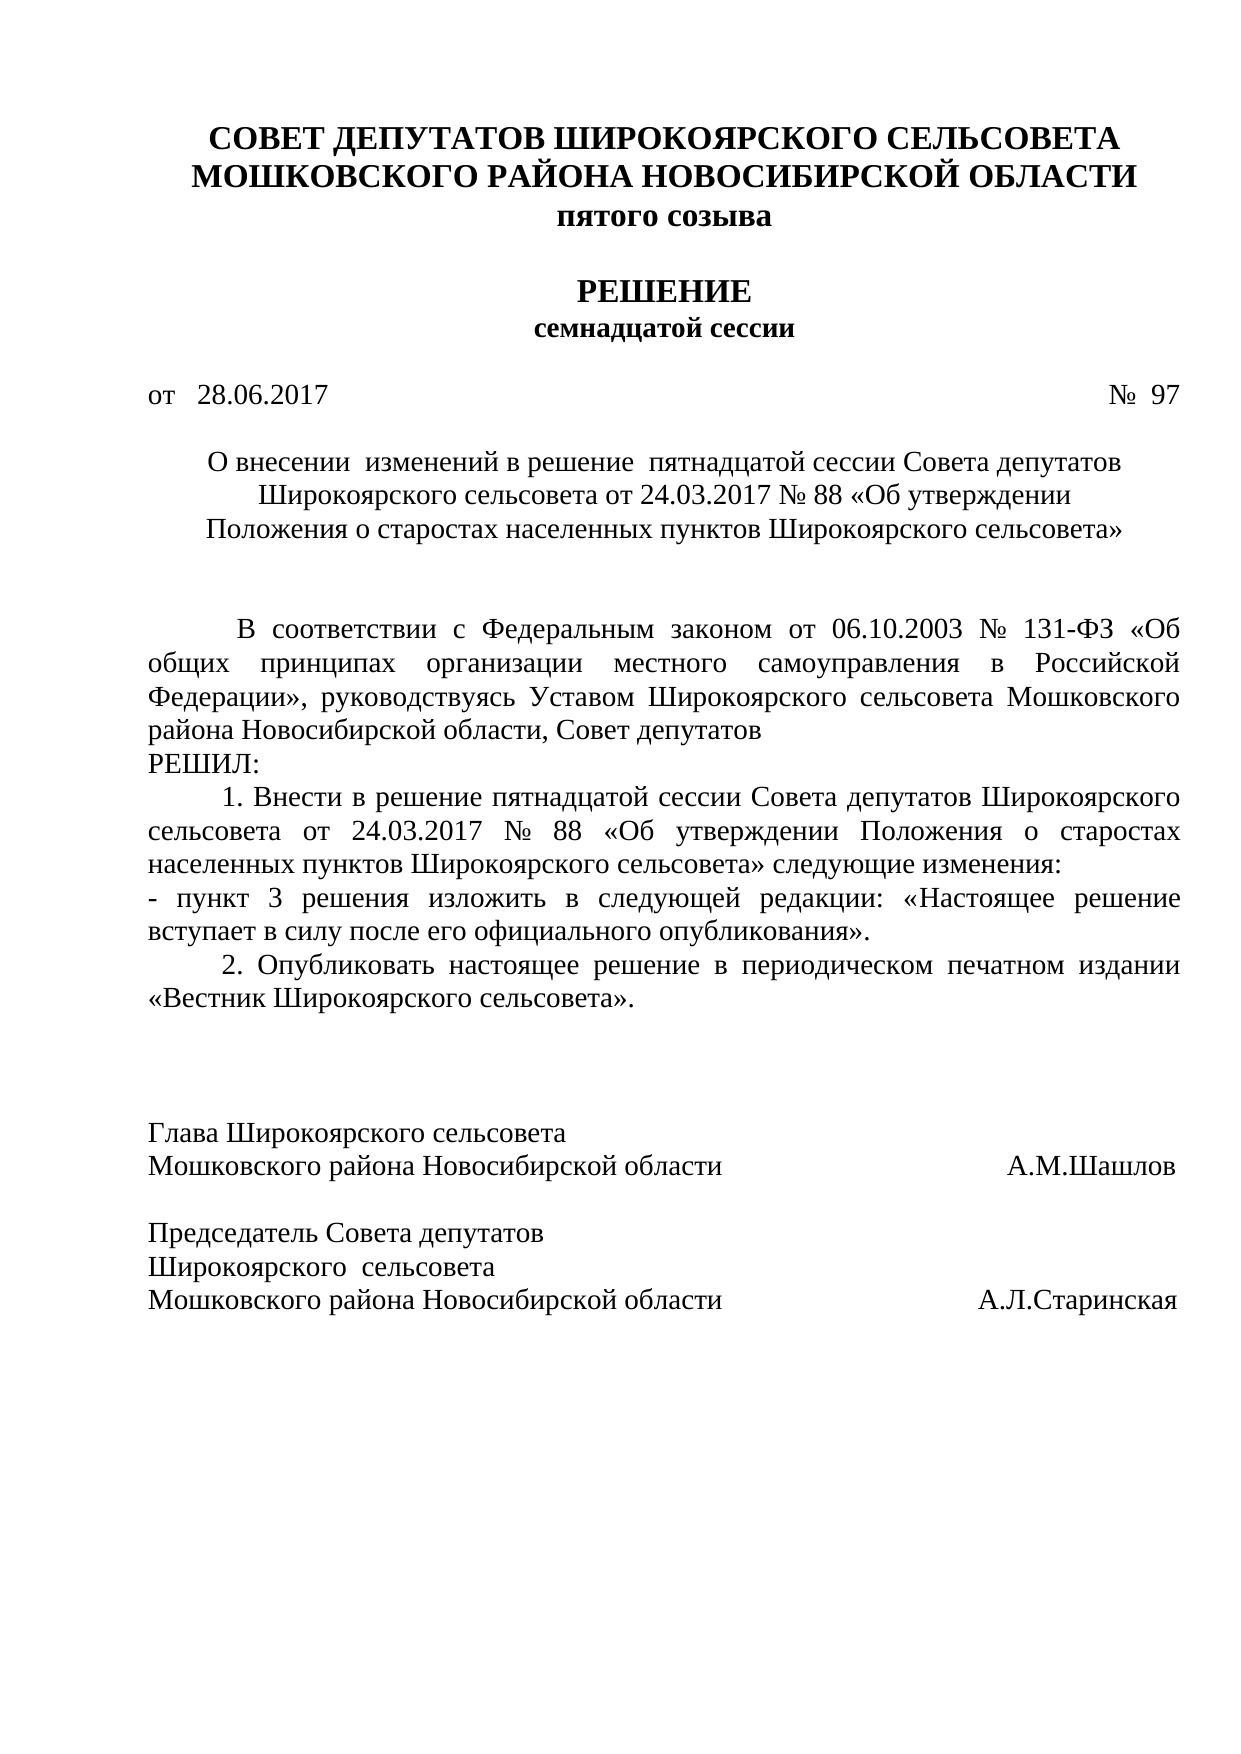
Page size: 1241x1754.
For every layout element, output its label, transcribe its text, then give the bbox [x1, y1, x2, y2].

text Широкоярского сельсовета [148, 1249, 1181, 1282]
text 1. Внести в решение пятнадцатой сессии Совета депутатов Широкоярского сельсовета от 24.03.2017 № 88 «Об утверждении Положения о старостах населенных пунктов Широкоярского сельсовета» следующие изменения: [148, 779, 1181, 880]
text РЕШЕНИЕ [148, 271, 1181, 310]
text Мошковского района Новосибирской области А.Л.Старинская [148, 1282, 1181, 1316]
text от 28.06.2017 № 97 [148, 377, 1181, 410]
text О внесении изменений в решение пятнадцатой сессии Совета депутатов Широкоярского сельсовета от 24.03.2017 № 88 «Об утверждении Положения о старостах населенных пунктов Широкоярского сельсовета» [148, 444, 1181, 544]
text - пункт 3 решения изложить в следующей редакции: «Настоящее решение вступает в силу после его официального опубликования». [148, 880, 1181, 947]
text Мошковского района Новосибирской области А.М.Шашлов [148, 1148, 1181, 1182]
text Председатель Совета депутатов [148, 1215, 1181, 1249]
text 2. Опубликовать настоящее решение в периодическом печатном издании «Вестник Широкоярского сельсовета». [148, 947, 1181, 1014]
text РЕШИЛ: [148, 746, 1181, 779]
subtitle СОВЕТ ДЕПУТАТОВ ШИРОКОЯРСКОГО СЕЛЬСОВЕТА [148, 118, 1181, 156]
text пятого созыва [148, 195, 1181, 233]
text МОШКОВСКОГО РАЙОНА НОВОСИБИРСКОЙ ОБЛАСТИ [148, 156, 1181, 195]
text В соответствии с Федеральным законом от 06.10.2003 № 131-ФЗ «Об общих принципах организации местного самоуправления в Российской Федерации», руководствуясь Уставом Широкоярского сельсовета Мошковского района Новосибирской области, Совет депутатов [148, 612, 1181, 746]
text семнадцатой сессии [148, 310, 1181, 343]
text Глава Широкоярского сельсовета [148, 1115, 1181, 1148]
